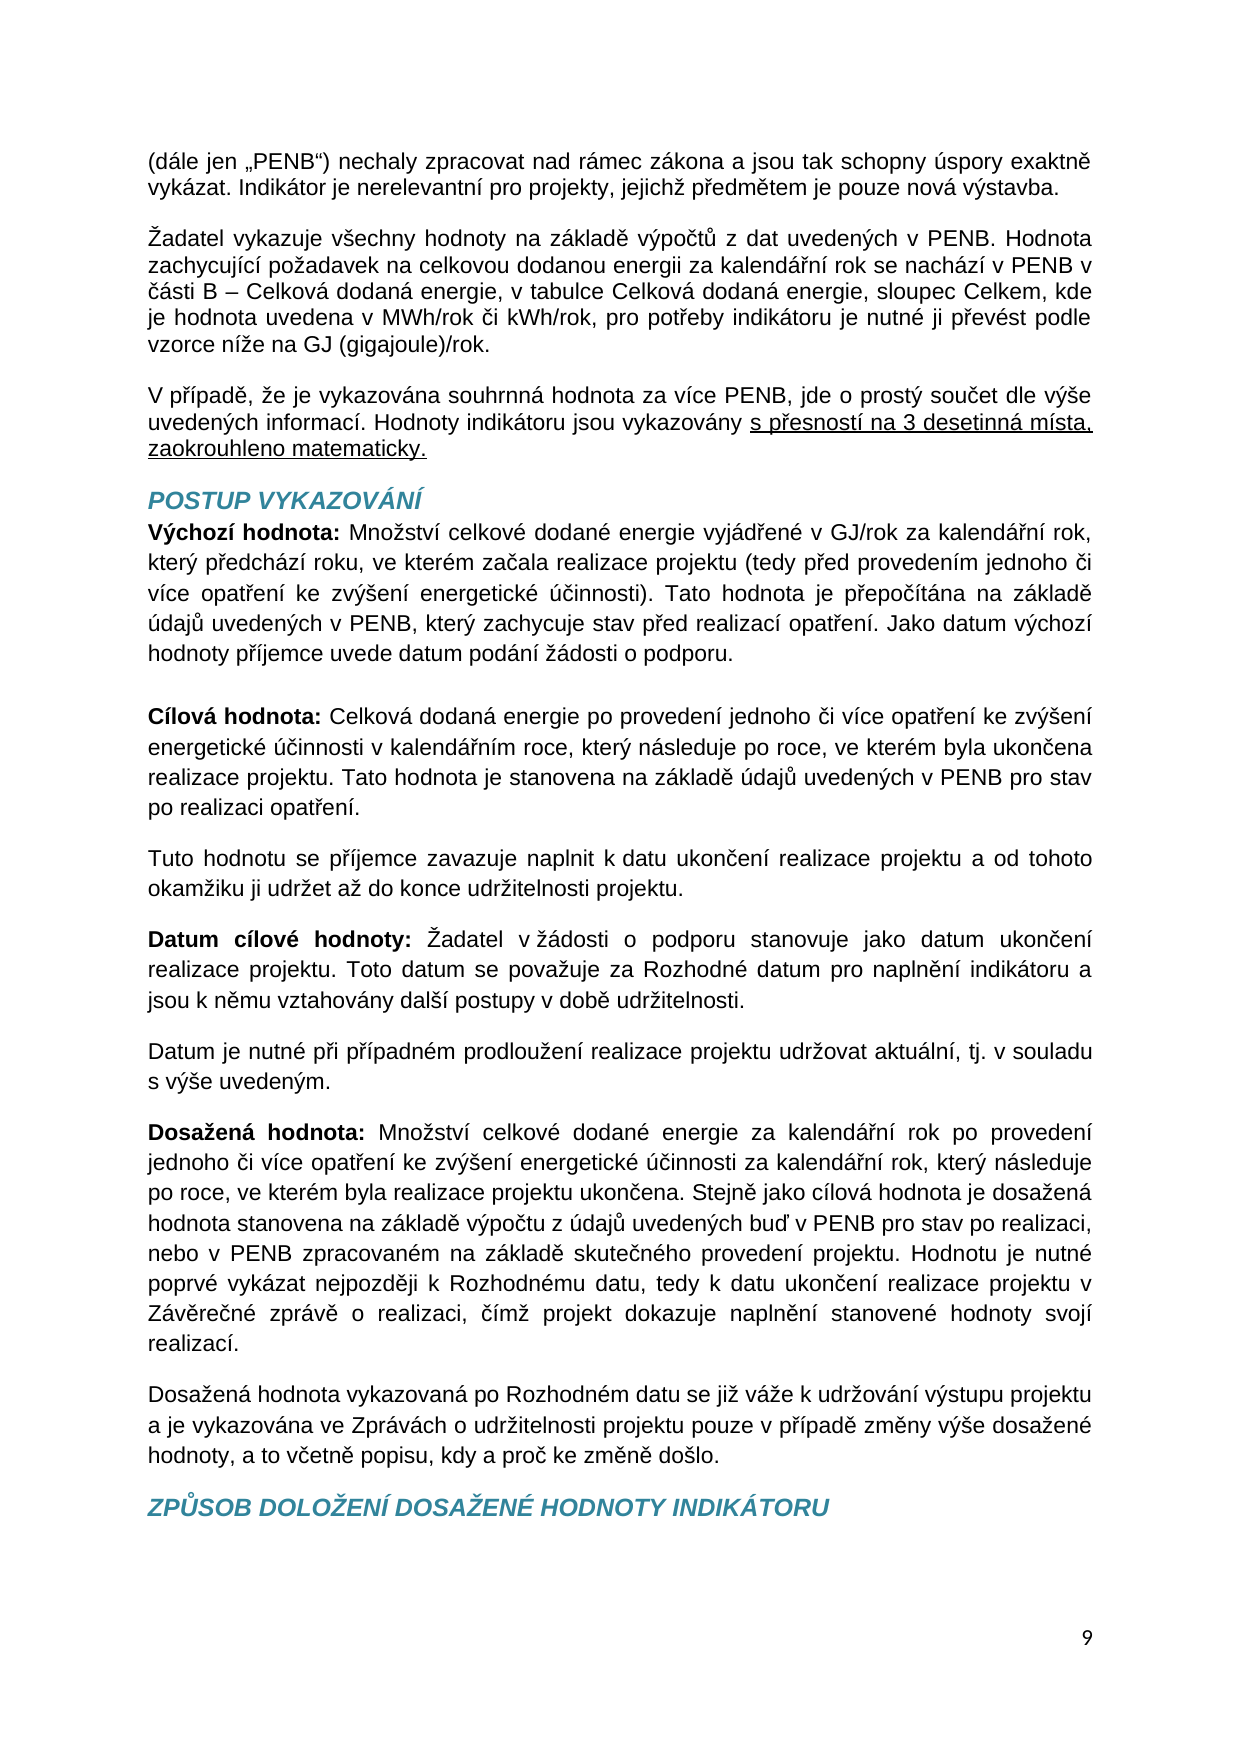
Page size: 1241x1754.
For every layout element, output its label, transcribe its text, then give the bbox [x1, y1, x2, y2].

text Dosažená hodnota: Množství celkové dodané energie za kalendářní rok po provedení jednoho či více opatření ke zvýšení energetické účinnosti za kalendářní rok, který následuje po roce, ve kterém byla realizace projektu ukončena. Stejně jako cílová hodnota je dosažená hodnota stanovena na základě výpočtu z údajů uvedených buď v PENB pro stav po realizaci, nebo v PENB zpracovaném na základě skutečného provedení projektu. Hodnotu je nutné poprvé vykázat nejpozději k Rozhodnému datu, tedy k datu ukončení realizace projektu v Závěrečné zprávě o realizaci, čímž projekt dokazuje naplnění stanovené hodnoty svojí realizací. [148, 1119, 1093, 1357]
text postup vykazování [148, 486, 1093, 515]
text Cílová hodnota: Celková dodaná energie po provedení jednoho či více opatření ke zvýšení energetické účinnosti v kalendářním roce, který následuje po roce, ve kterém byla ukončena realizace projektu. Tato hodnota je stanovena na základě údajů uvedených v PENB pro stav po realizaci opatření. [148, 703, 1093, 820]
text Datum je nutné při případném prodloužení realizace projektu udržovat aktuální, tj. v souladu s výše uvedeným. [148, 1038, 1093, 1094]
text Dosažená hodnota vykazovaná po Rozhodném datu se již váže k udržování výstupu projektu a je vykazována ve Zprávách o udržitelnosti projektu pouze v případě změny výše dosažené hodnoty, a to včetně popisu, kdy a proč ke změně došlo. [148, 1381, 1093, 1468]
text Způsob doložení dosažené hodnoty indikátoru [148, 1493, 1093, 1522]
text Žadatel vykazuje všechny hodnoty na základě výpočtů z dat uvedených v PENB. Hodnota zachycující požadavek na celkovou dodanou energii za kalendářní rok se nachází v PENB v části B – Celková dodaná energie, v tabulce Celková dodaná energie, sloupec Celkem, kde je hodnota uvedena v MWh/rok či kWh/rok, pro potřeby indikátoru je nutné ji převést podle vzorce níže na GJ (gigajoule)/rok. [148, 225, 1093, 357]
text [148, 148, 1093, 200]
text Výchozí hodnota: Množství celkové dodané energie vyjádřené v GJ/rok za kalendářní rok, který předchází roku, ve kterém začala realizace projektu (tedy před provedením jednoho či více opatření ke zvýšení energetické účinnosti). Tato hodnota je přepočítána na základě údajů uvedených v PENB, který zachycuje stav před realizací opatření. Jako datum výchozí hodnoty příjemce uvede datum podání žádosti o podporu. [148, 519, 1093, 666]
text Datum cílové hodnoty: Žadatel v žádosti o podporu stanovuje jako datum ukončení realizace projektu. Toto datum se považuje za Rozhodné datum pro naplnění indikátoru a jsou k němu vztahovány další postupy v době udržitelnosti. [148, 926, 1093, 1013]
text Tuto hodnotu se příjemce zavazuje naplnit k datu ukončení realizace projektu a od tohoto okamžiku ji udržet až do konce udržitelnosti projektu. [148, 845, 1093, 901]
text V případě, že je vykazována souhrnná hodnota za více PENB, jde o prostý součet dle výše uvedených informací. Hodnoty indikátoru jsou vykazovány s přesností na 3 desetinná místa, zaokrouhleno matematicky. [148, 382, 1093, 461]
